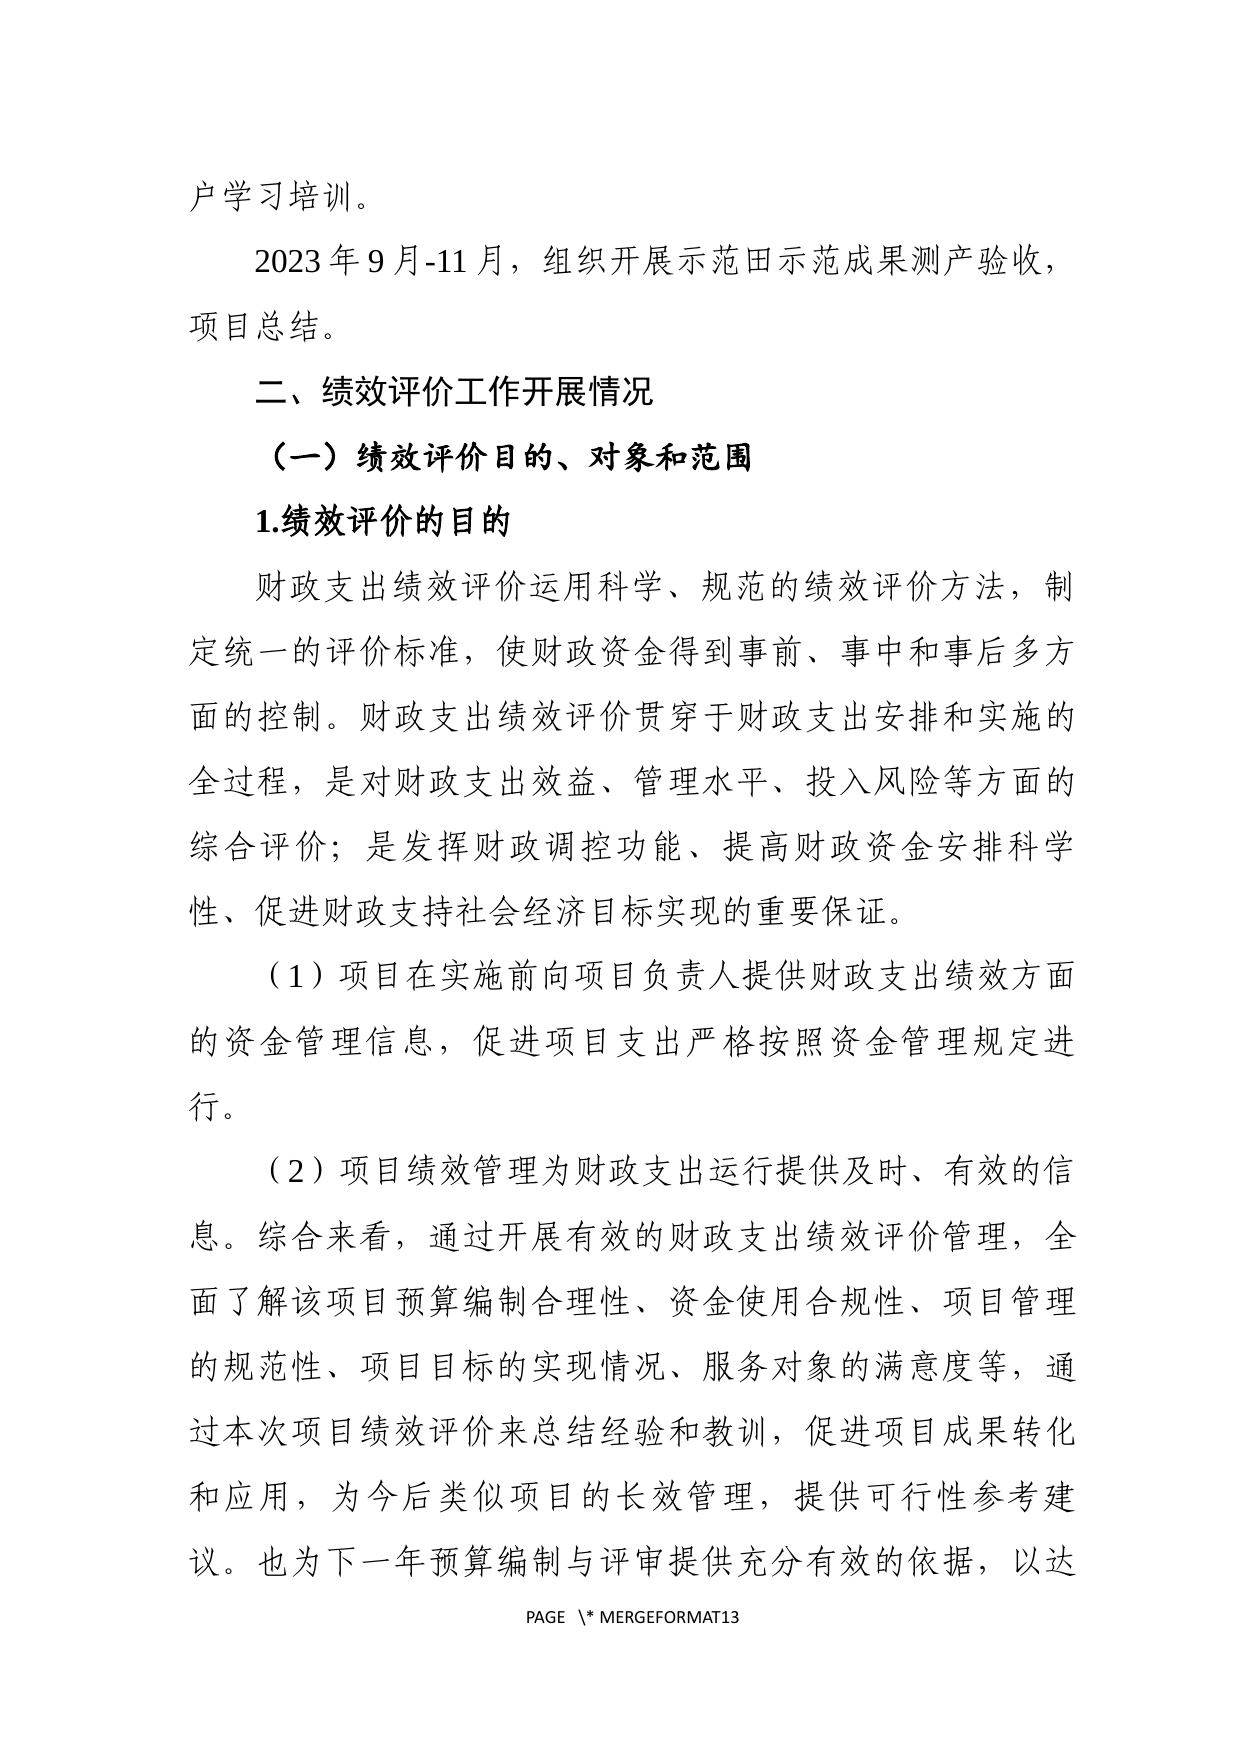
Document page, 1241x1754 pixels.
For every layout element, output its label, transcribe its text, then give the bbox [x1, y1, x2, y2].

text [187, 162, 1078, 227]
text 二、绩效评价工作开展情况 [187, 357, 1078, 422]
title 1.绩效评价的目的 [187, 487, 1078, 552]
text 财政支出绩效评价运用科学、规范的绩效评价方法，制定统一的评价标准，使财政资金得到事前、事中和事后多方面的控制。财政支出绩效评价贯穿于财政支出安排和实施的全过程，是对财政支出效益、管理水平、投入风险等方面的综合评价；是发挥财政调控功能、提高财政资金安排科学性、促进财政支持社会经济目标实现的重要保证。 [187, 552, 1078, 942]
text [187, 1137, 1078, 1592]
list 项目在实施前向项目负责人提供财政支出绩效方面的资金管理信息，促进项目支出严格按照资金管理规定进行。 [187, 942, 1078, 1137]
text （一）绩效评价目的、对象和范围 [187, 422, 1078, 487]
text 2023年9月-11月，组织开展示范田示范成果测产验收，项目总结。 [187, 227, 1078, 357]
